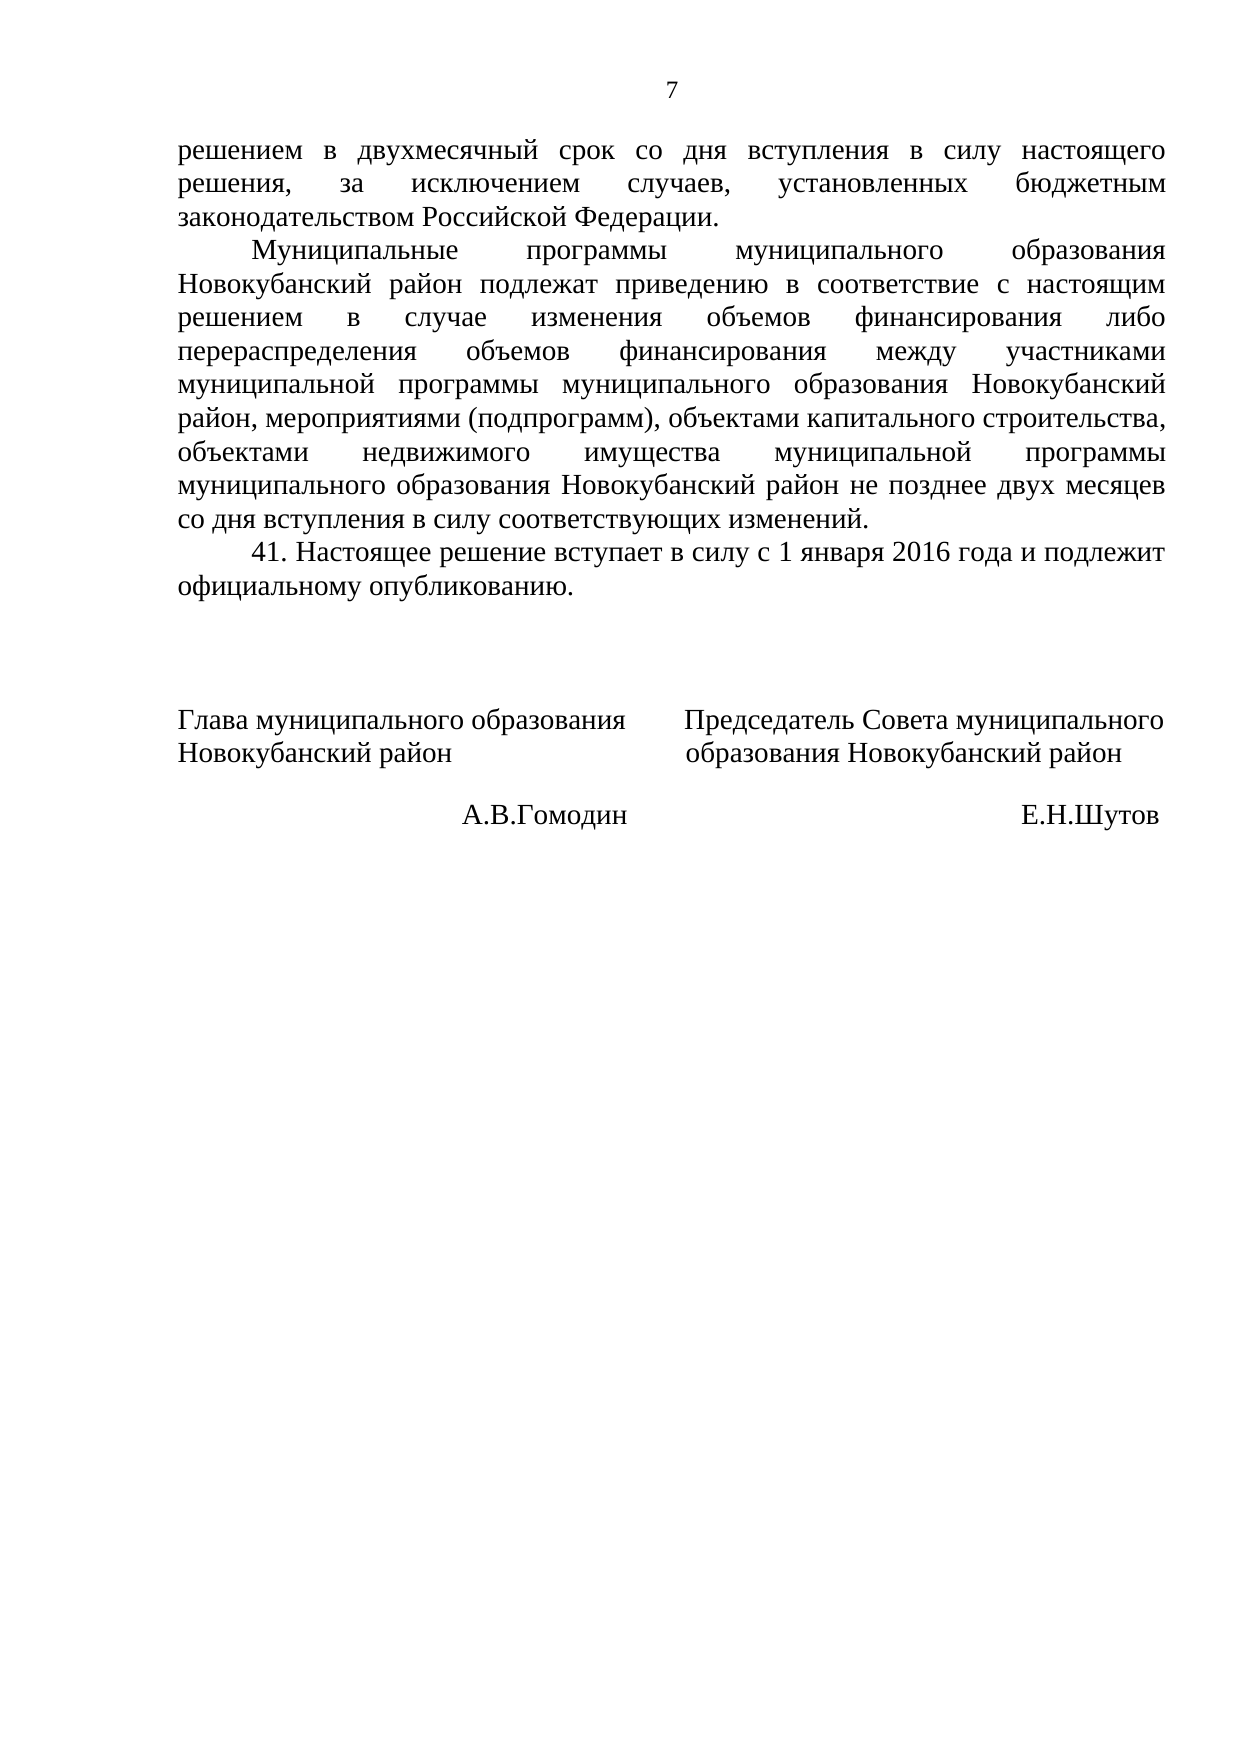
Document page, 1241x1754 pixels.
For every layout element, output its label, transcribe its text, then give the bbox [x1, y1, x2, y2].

text Новокубанский район образования Новокубанский район [177, 736, 1167, 769]
text А.В.Гомодин Е.Н.Шутов [177, 797, 1167, 831]
text Муниципальные программы муниципального образования Новокубанский район подлежат приведению в соответствие с настоящим решением в случае изменения объемов финансирования либо перераспределения объемов финансирования между участниками муниципальной программы муниципального образования Новокубанский район, мероприятиями (подпрограмм), объектами капитального строительства, объектами недвижимого имущества муниципальной программы муниципального образования Новокубанский район не позднее двух месяцев со дня вступления в силу соответствующих изменений. [177, 232, 1167, 534]
text 41. Настоящее решение вступает в силу с 1 января 2016 года и подлежит официальному опубликованию. [177, 534, 1167, 601]
text Глава муниципального образования Председатель Совета муниципального [177, 702, 1167, 736]
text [177, 132, 1167, 232]
